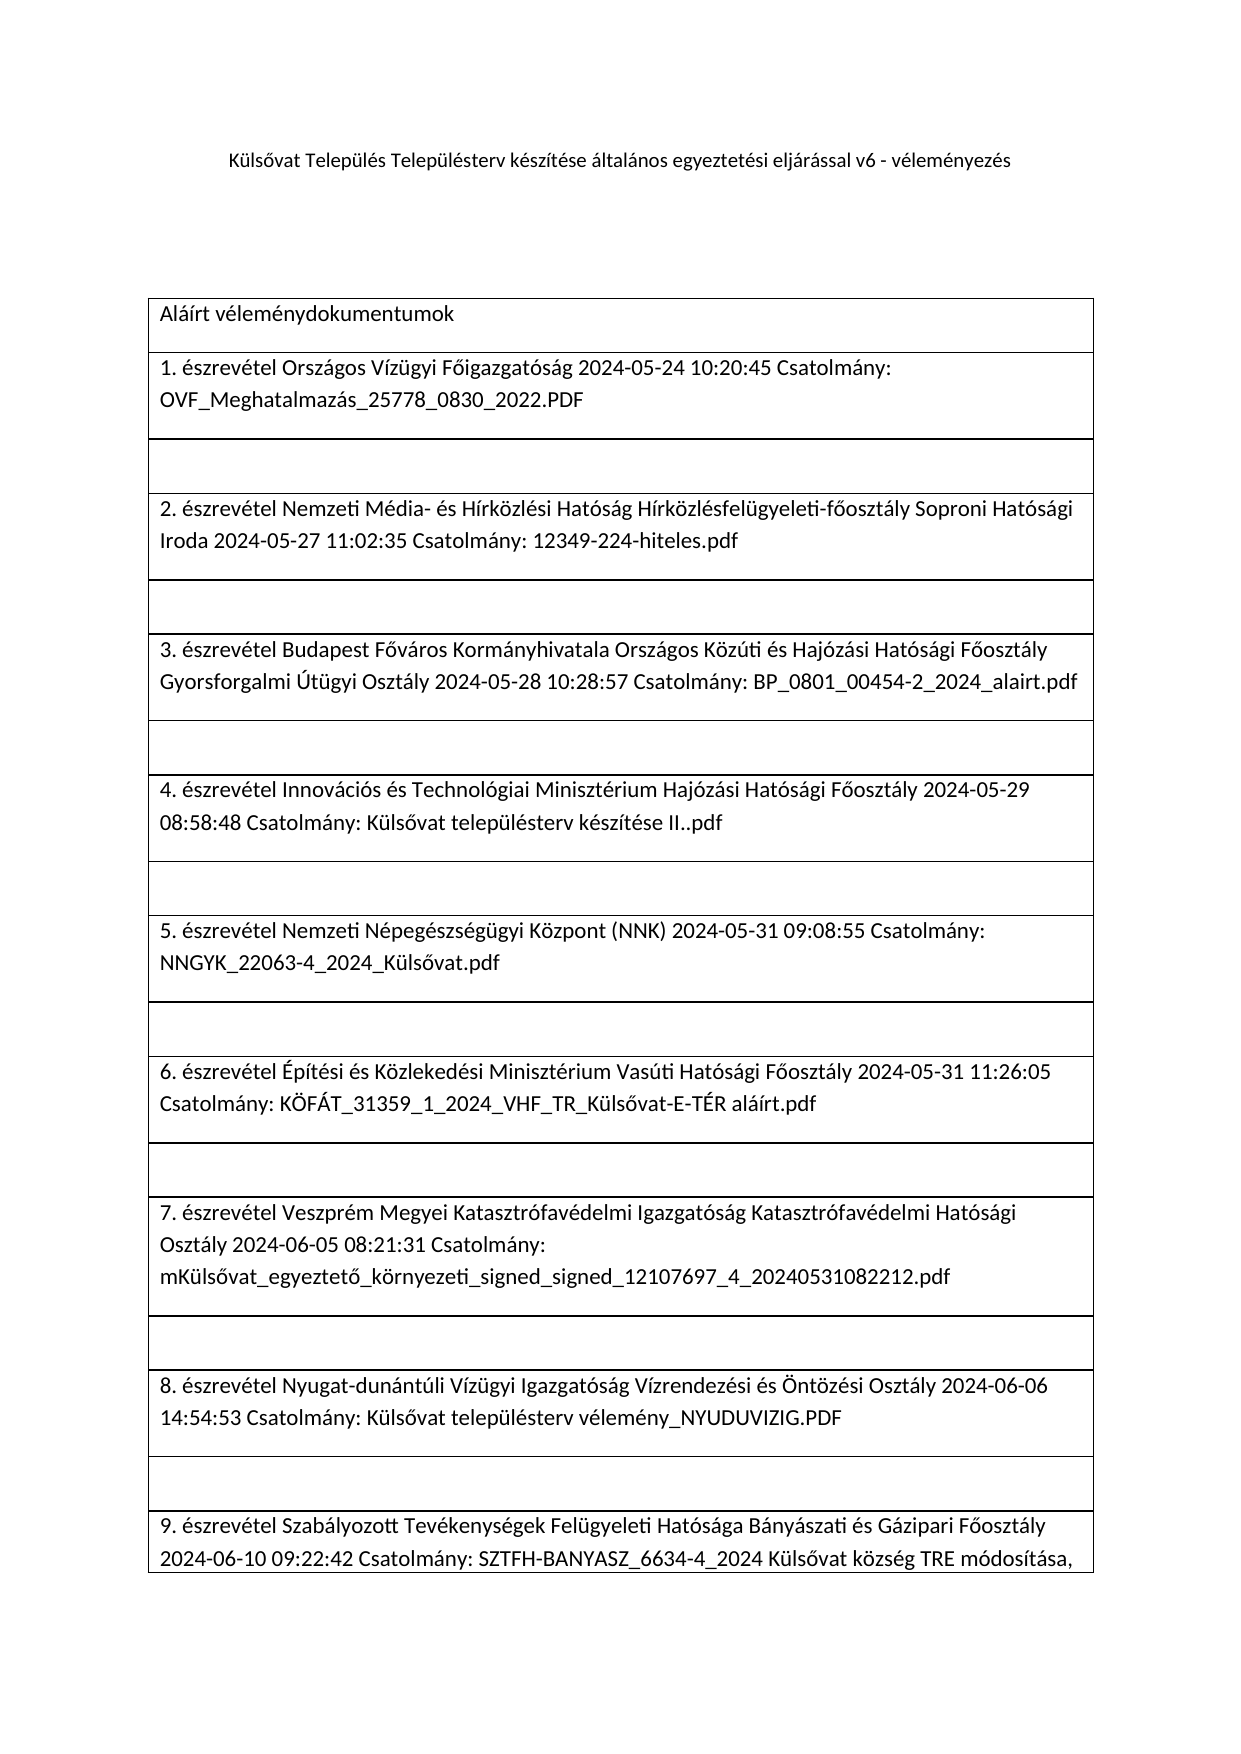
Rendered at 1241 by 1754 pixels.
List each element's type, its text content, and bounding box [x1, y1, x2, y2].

table_cell [149, 1144, 1093, 1196]
table_cell [149, 1317, 1093, 1369]
table_cell 7. észrevétel Veszprém Megyei Katasztrófavédelmi Igazgatóság Katasztrófavédelmi Hatósági Osztály 2024-06-05 08:21:31 Csatolmány: mKülsővat_egyeztető_környezeti_signed_signed_12107697_4_20240531082212.pdf [149, 1198, 1093, 1315]
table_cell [149, 1512, 1093, 1572]
table_cell [149, 440, 1093, 493]
table_cell [149, 721, 1093, 774]
table_cell [149, 1457, 1093, 1510]
table_cell [149, 1003, 1093, 1056]
table_cell 4. észrevétel Innovációs és Technológiai Minisztérium Hajózási Hatósági Főosztály 2024-05-29 08:58:48 Csatolmány: Külsővat településterv készítése II..pdf [149, 776, 1093, 861]
table_cell 1. észrevétel Országos Vízügyi Főigazgatóság 2024-05-24 10:20:45 Csatolmány: OVF_Meghatalmazás_25778_0830_2022.PDF [149, 353, 1093, 438]
table_cell [149, 581, 1093, 633]
table_cell 8. észrevétel Nyugat-dunántúli Vízügyi Igazgatóság Vízrendezési és Öntözési Osztály 2024-06-06 14:54:53 Csatolmány: Külsővat településterv vélemény_NYUDUVIZIG.PDF [149, 1371, 1093, 1456]
table_header Aláírt véleménydokumentumok [149, 299, 1093, 352]
table_cell 3. észrevétel Budapest Főváros Kormányhivatala Országos Közúti és Hajózási Hatósági Főosztály Gyorsforgalmi Útügyi Osztály 2024-05-28 10:28:57 Csatolmány: BP_0801_00454-2_2024_alairt.pdf [149, 635, 1093, 720]
table_cell 2. észrevétel Nemzeti Média- és Hírközlési Hatóság Hírközlésfelügyeleti-főosztály Soproni Hatósági Iroda 2024-05-27 11:02:35 Csatolmány: 12349-224-hiteles.pdf [149, 494, 1093, 579]
text Külsővat Település Településterv készítése általános egyeztetési eljárással v6 - véleményezés [148, 148, 1093, 173]
table_cell 5. észrevétel Nemzeti Népegészségügyi Központ (NNK) 2024-05-31 09:08:55 Csatolmány: NNGYK_22063-4_2024_Külsővat.pdf [149, 916, 1093, 1001]
table_cell [149, 862, 1093, 915]
table_cell 6. észrevétel Építési és Közlekedési Minisztérium Vasúti Hatósági Főosztály 2024-05-31 11:26:05 Csatolmány: KÖFÁT_31359_1_2024_VHF_TR_Külsővat-E-TÉR aláírt.pdf [149, 1057, 1093, 1142]
